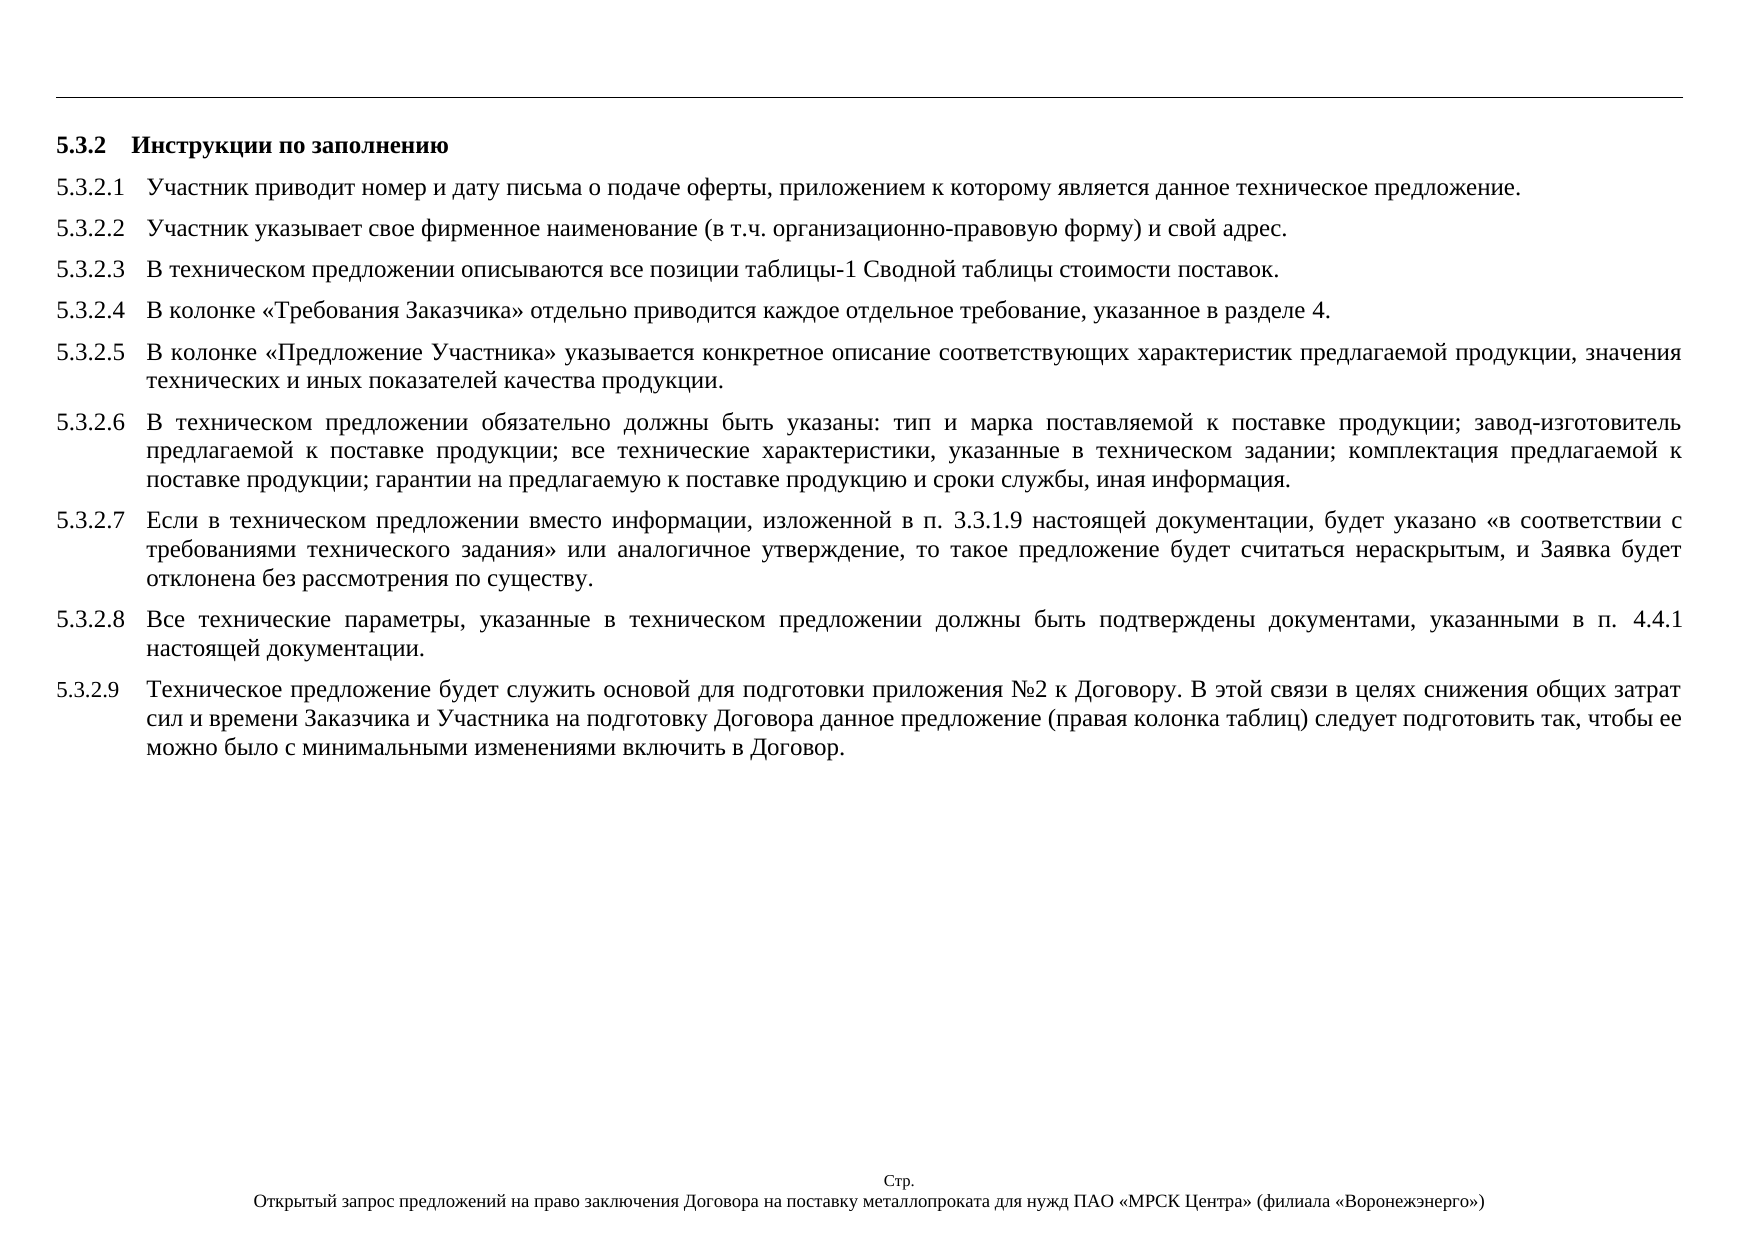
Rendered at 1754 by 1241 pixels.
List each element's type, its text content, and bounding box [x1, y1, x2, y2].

list Все технические параметры, указанные в техническом предложении должны быть подтверждены документами, указанными в п. 4.4.1 настоящей документации. [56, 604, 1683, 662]
subtitle Инструкции по заполнению [56, 131, 1683, 159]
list В техническом предложении обязательно должны быть указаны: тип и марка поставляемой к поставке продукции; завод-изготовитель предлагаемой к поставке продукции; все технические характеристики, указанные в техническом задании; комплектация предлагаемой к поставке продукции; гарантии на предлагаемую к поставке продукцию и сроки службы, иная информация. [56, 407, 1683, 493]
list Техническое предложение будет служить основой для подготовки приложения №2 к Договору. В этой связи в целях снижения общих затрат сил и времени Заказчика и Участника на подготовку Договора данное предложение (правая колонка таблиц) следует подготовить так, чтобы ее можно было с минимальными изменениями включить в Договор. [56, 674, 1683, 761]
list Участник приводит номер и дату письма о подаче оферты, приложением к которому является данное техническое предложение. [56, 172, 1683, 201]
list Если в техническом предложении вместо информации, изложенной в п. 3.3.1.9 настоящей документации, будет указано «в соответствии с требованиями технического задания» или аналогичное утверждение, то такое предложение будет считаться нераскрытым, и Заявка будет отклонена без рассмотрения по существу. [56, 506, 1683, 592]
list В колонке «Предложение Участника» указывается конкретное описание соответствующих характеристик предлагаемой продукции, значения технических и иных показателей качества продукции. [56, 337, 1683, 394]
list Участник указывает свое фирменное наименование (в т.ч. организационно-правовую форму) и свой адрес. [56, 213, 1683, 242]
list В техническом предложении описываются все позиции таблицы-1 Сводной таблицы стоимости поставок. [56, 254, 1683, 283]
list В колонке «Требования Заказчика» отдельно приводится каждое отдельное требование, указанное в разделе 4. [56, 296, 1683, 324]
